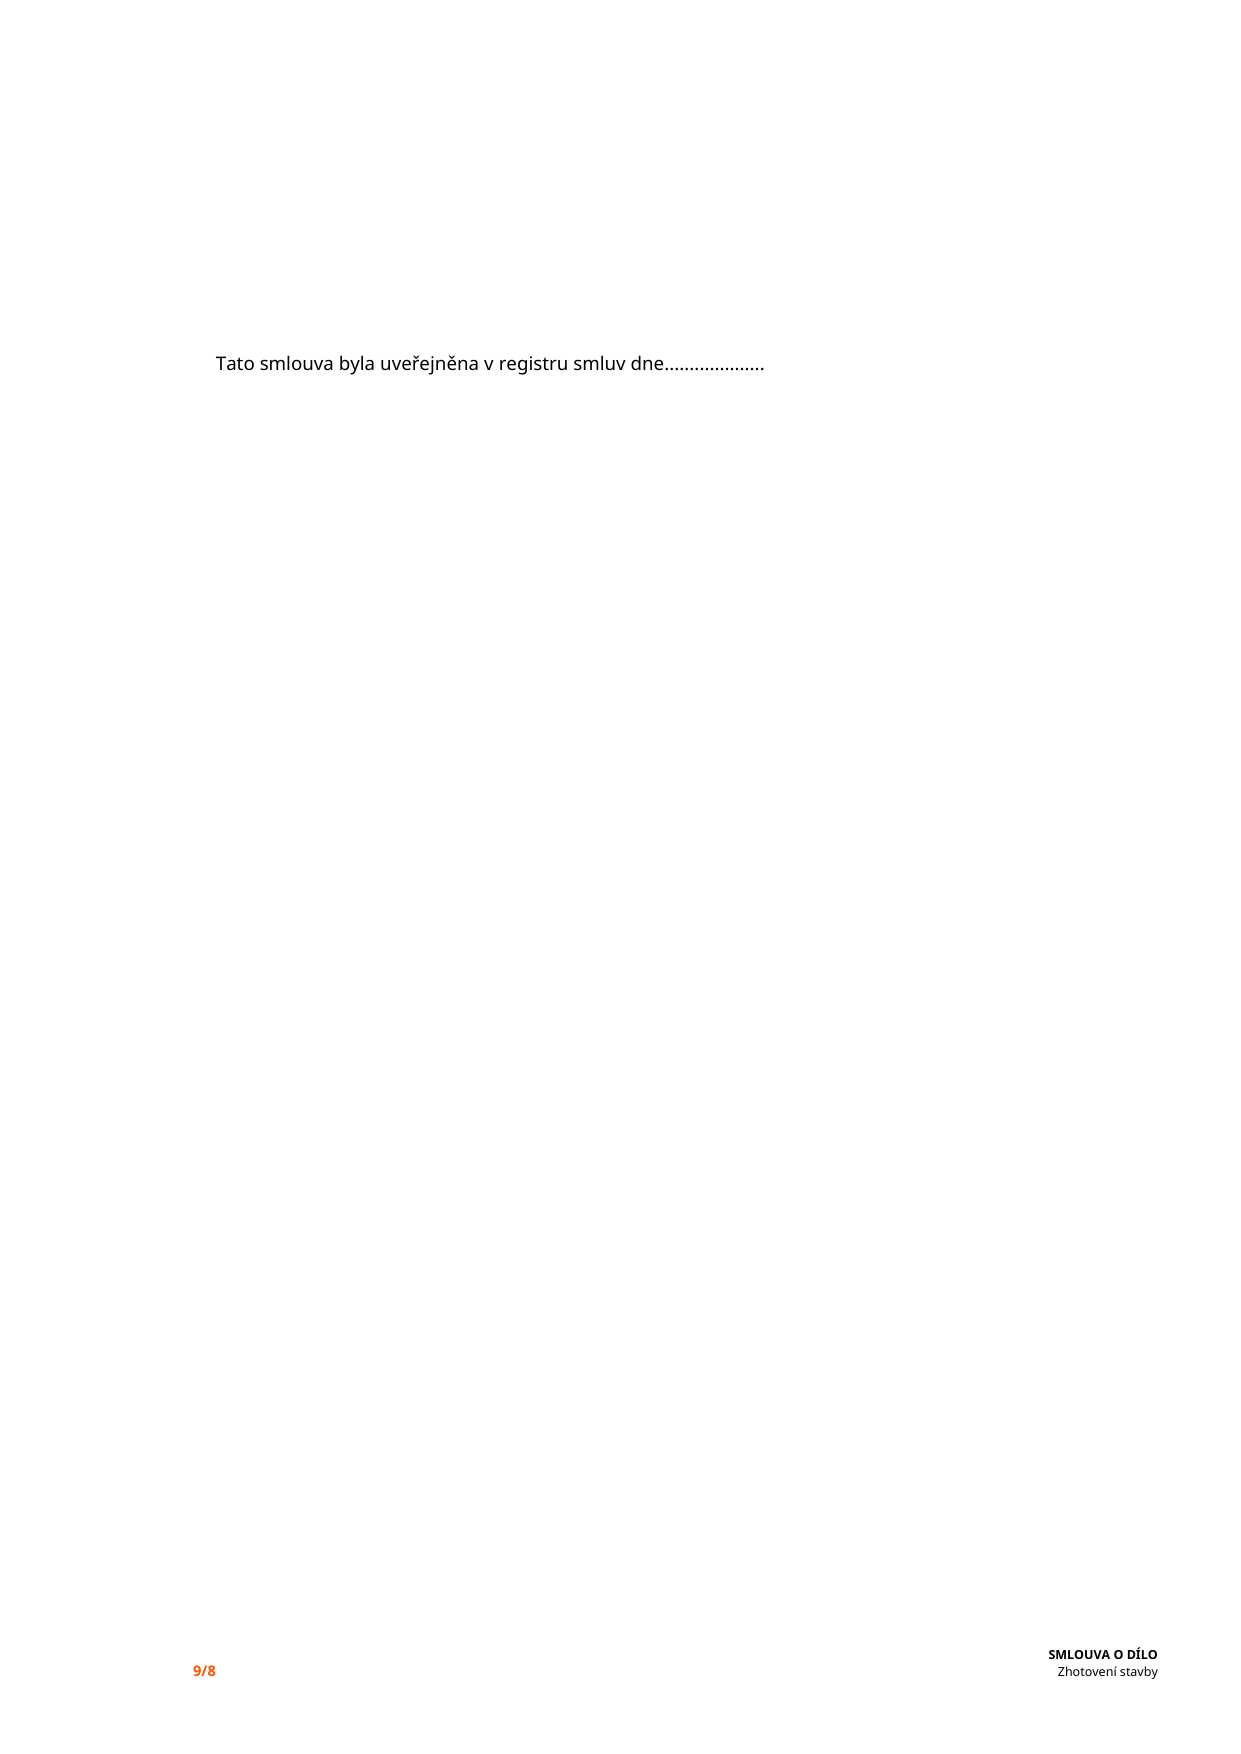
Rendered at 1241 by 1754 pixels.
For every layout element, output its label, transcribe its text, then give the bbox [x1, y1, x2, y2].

text Tato smlouva byla uveřejněna v registru smluv dne.................... [216, 350, 1093, 376]
